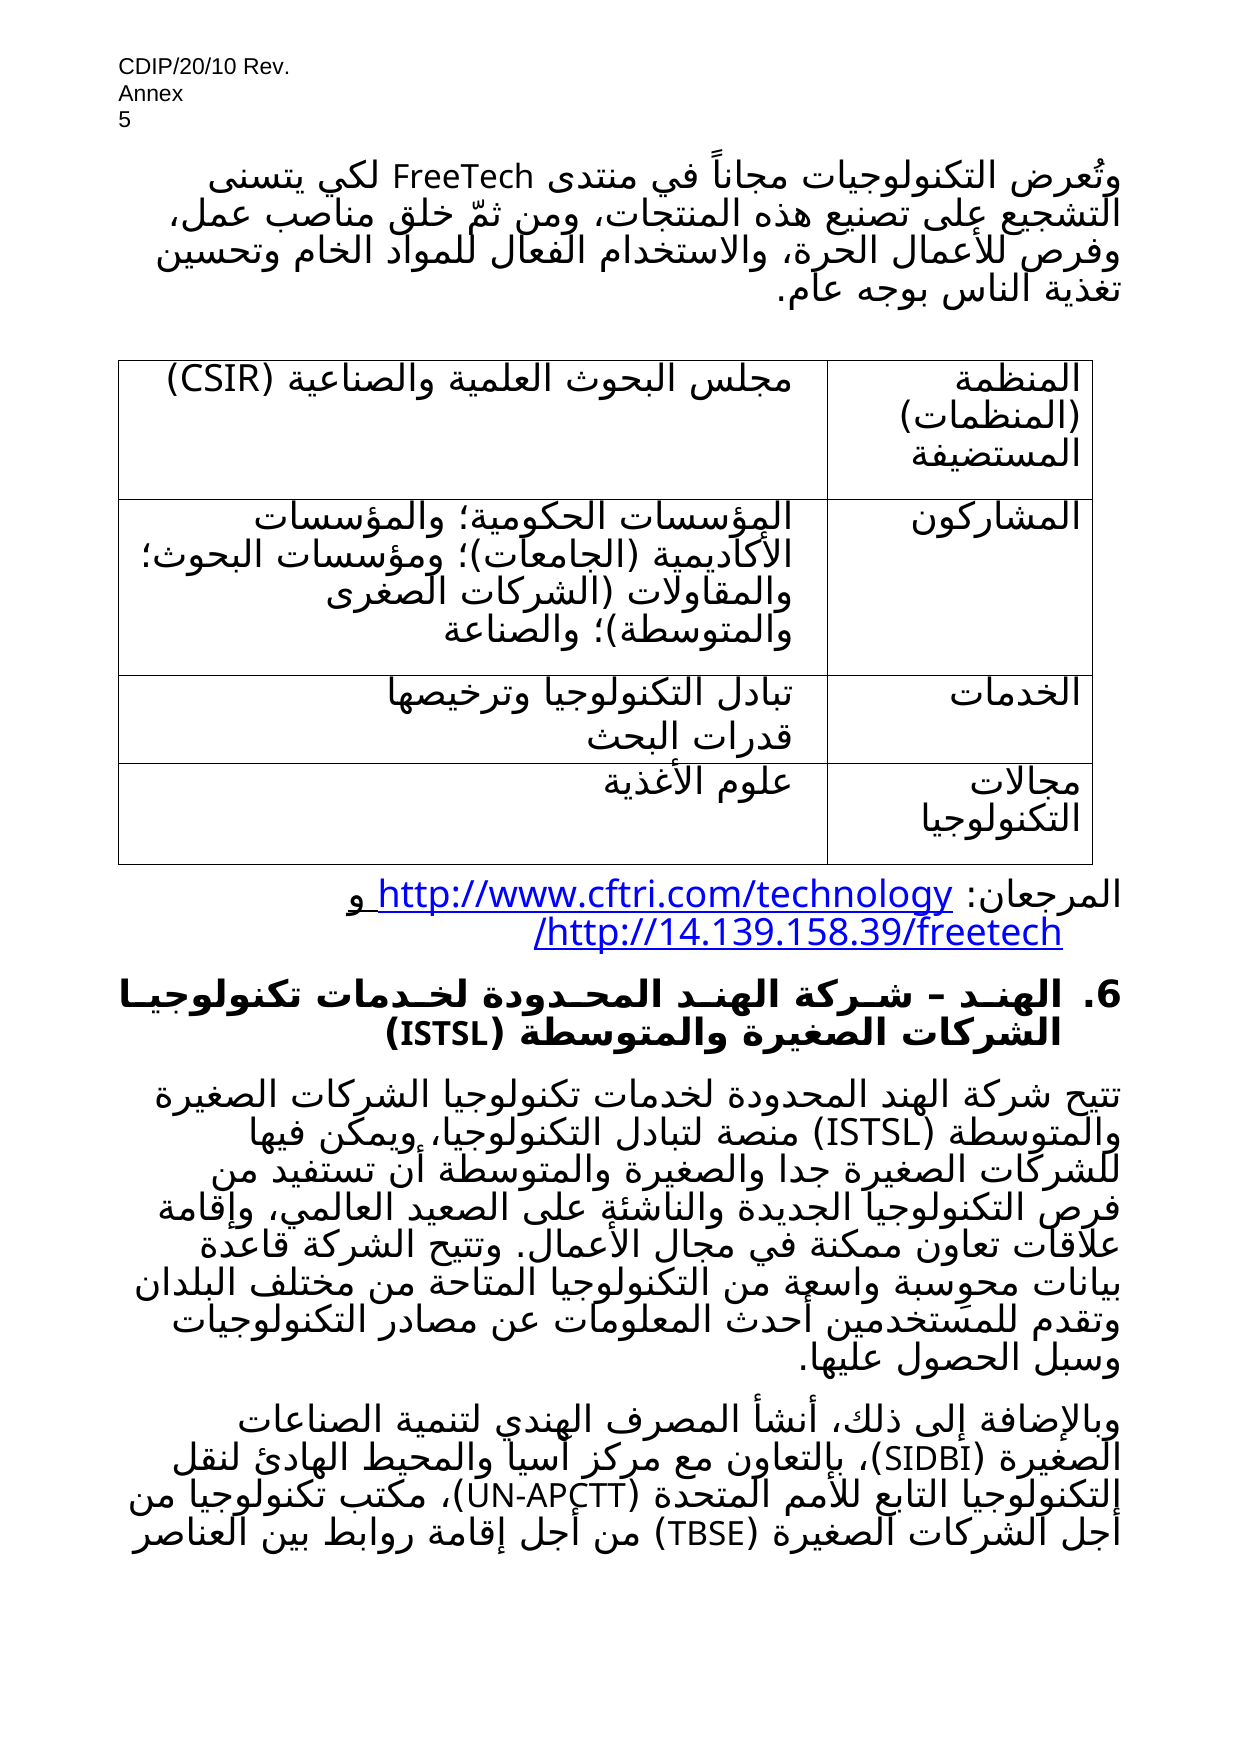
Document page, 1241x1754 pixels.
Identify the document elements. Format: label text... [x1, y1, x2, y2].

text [118, 1403, 1122, 1553]
text 6. الهند – شركة الهند المحدودة لخدمات تكنولوجيا الشركات الصغيرة والمتوسطة (ISTSL) [118, 978, 1122, 1053]
table_cell المشاركون [828, 500, 1092, 674]
text تتيح شركة الهند المحدودة لخدمات تكنولوجيا الشركات الصغيرة والمتوسطة (ISTSL) منصة لتبادل التكنولوجيا، ويمكن فيها للشركات الصغيرة جدا والصغيرة والمتوسطة أن تستفيد من فرص التكنولوجيا الجديدة والناشئة على الصعيد العالمي، وإقامة علاقات تعاون ممكنة في مجال الأعمال. وتتيح الشركة قاعدة بيانات محوِسبة واسعة من التكنولوجيا المتاحة من مختلف البلدان وتقدم للمستخدمين أحدث المعلومات عن مصادر التكنولوجيات وسبل الحصول عليها. [118, 1078, 1122, 1378]
text المرجعان: http://www.cftri.com/technology وhttp://14.139.158.39/freetech/ [118, 878, 1122, 953]
table_header المنظمة (المنظمات) المستضيفة [828, 361, 1092, 498]
table_cell تبادل التكنولوجيا وترخيصها قدرات البحث [119, 676, 827, 763]
table_cell علوم الأغذية [119, 764, 827, 864]
table_header مجلس البحوث العلمية والصناعية (CSIR) [119, 361, 827, 498]
text وتُعرض التكنولوجيات مجاناً في منتدى FreeTech لكي يتسنى التشجيع على تصنيع هذه المنتجات، ومن ثمّ خلق مناصب عمل، وفرص للأعمال الحرة، والاستخدام الفعال للمواد الخام وتحسين تغذية الناس بوجه عام. [118, 158, 1122, 308]
table_cell مجالات التكنولوجيا [828, 764, 1092, 864]
table_cell المؤسسات الحكومية؛ والمؤسسات الأكاديمية (الجامعات)؛ ومؤسسات البحوث؛ والمقاولات (الشركات الصغرى والمتوسطة)؛ والصناعة [119, 500, 827, 674]
table_cell الخدمات [828, 676, 1092, 763]
